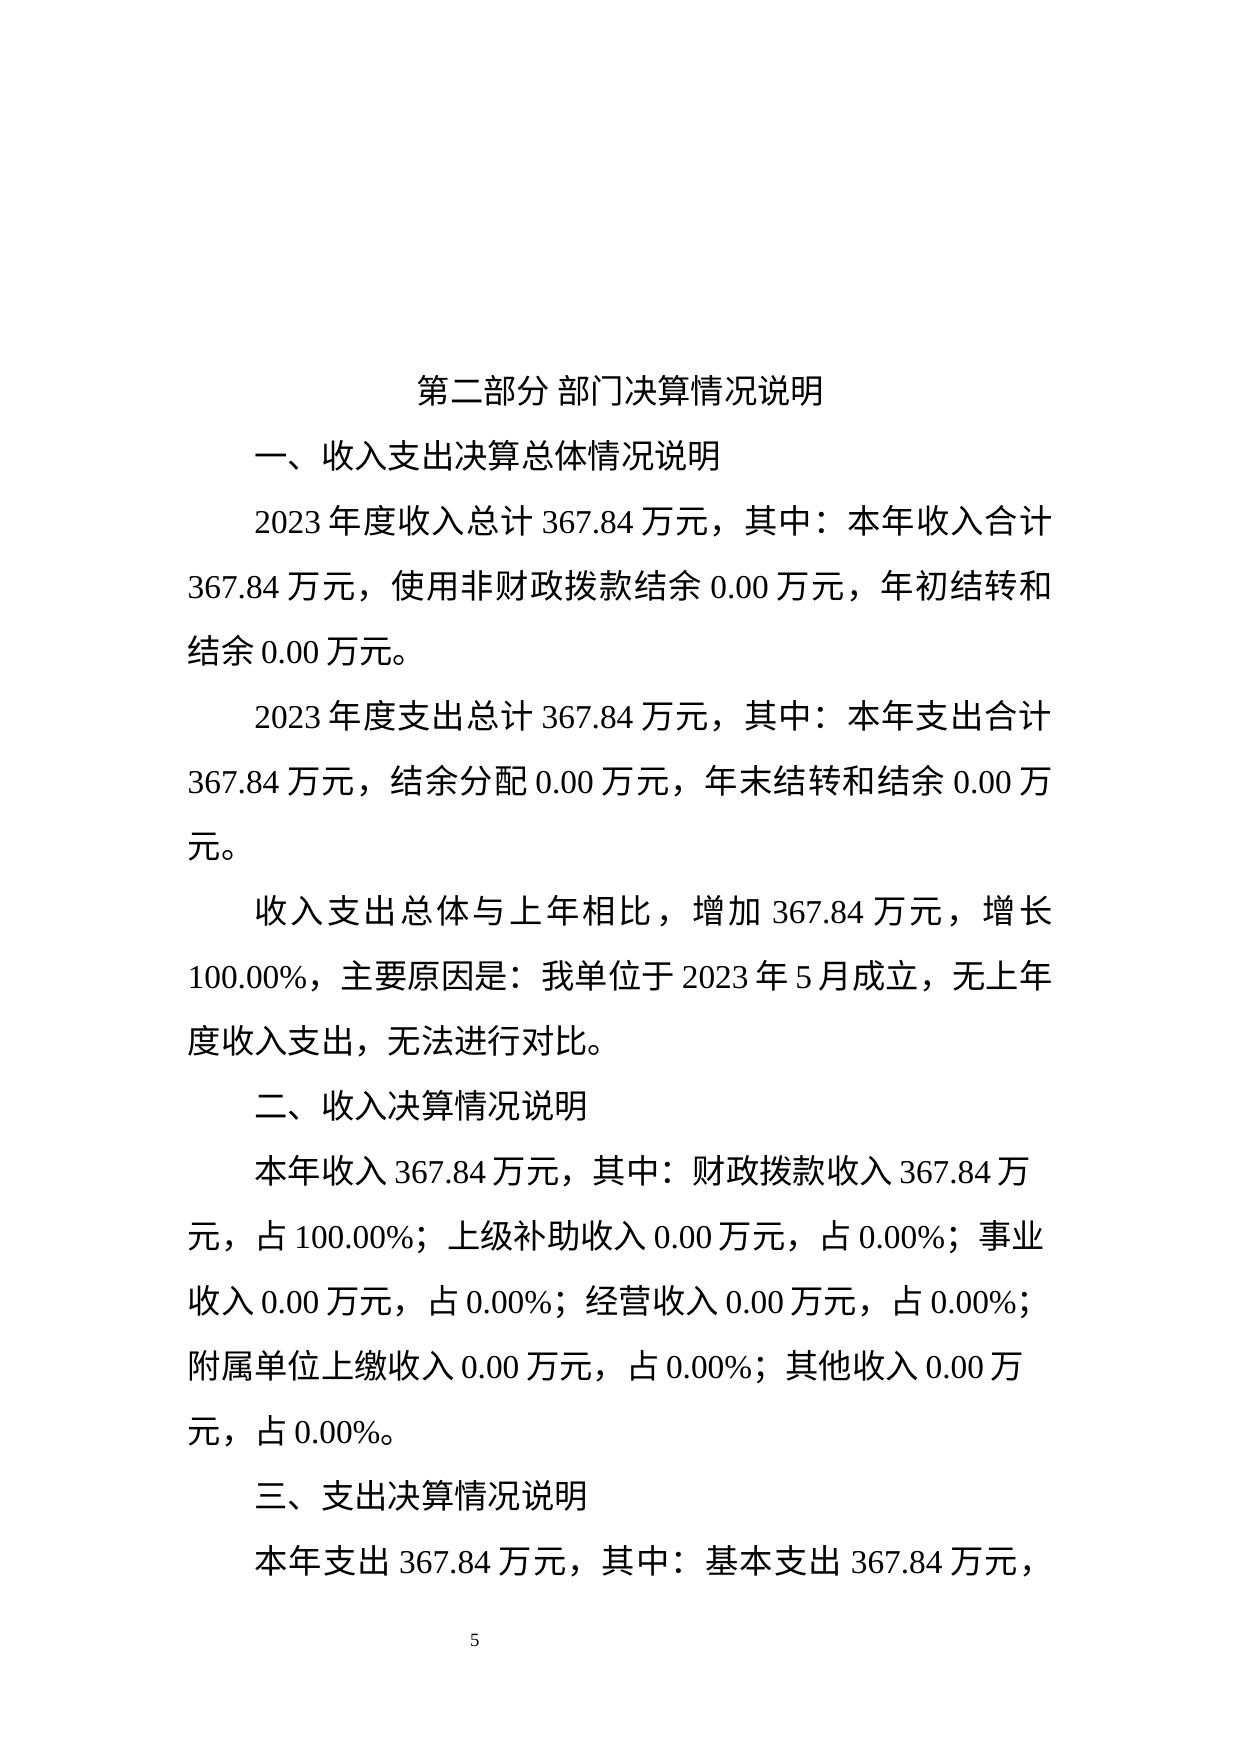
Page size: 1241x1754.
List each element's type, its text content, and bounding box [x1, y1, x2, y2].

text 三、支出决算情况说明 [187, 1462, 1053, 1527]
text 收入支出总体与上年相比，增加367.84万元，增长100.00%，主要原因是：我单位于2023年5月成立，无上年度收入支出，无法进行对比。 [187, 877, 1053, 1072]
text 本年收入367.84万元，其中：财政拨款收入367.84万元，占100.00%；上级补助收入0.00万元，占0.00%；事业收入0.00万元，占0.00%；经营收入0.00万元，占0.00%；附属单位上缴收入0.00万元，占0.00%；其他收入0.00万元，占0.00%。 [187, 1137, 1053, 1462]
text 2023年度支出总计367.84万元，其中：本年支出合计367.84万元，结余分配0.00万元，年末结转和结余0.00万元。 [187, 682, 1053, 877]
text 二、收入决算情况说明 [187, 1072, 1053, 1137]
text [187, 1527, 1053, 1592]
text 2023年度收入总计367.84万元，其中：本年收入合计367.84万元，使用非财政拨款结余0.00万元，年初结转和结余0.00万元。 [187, 487, 1053, 682]
text 第二部分 部门决算情况说明 [187, 357, 1053, 422]
text 一、收入支出决算总体情况说明 [187, 422, 1053, 487]
